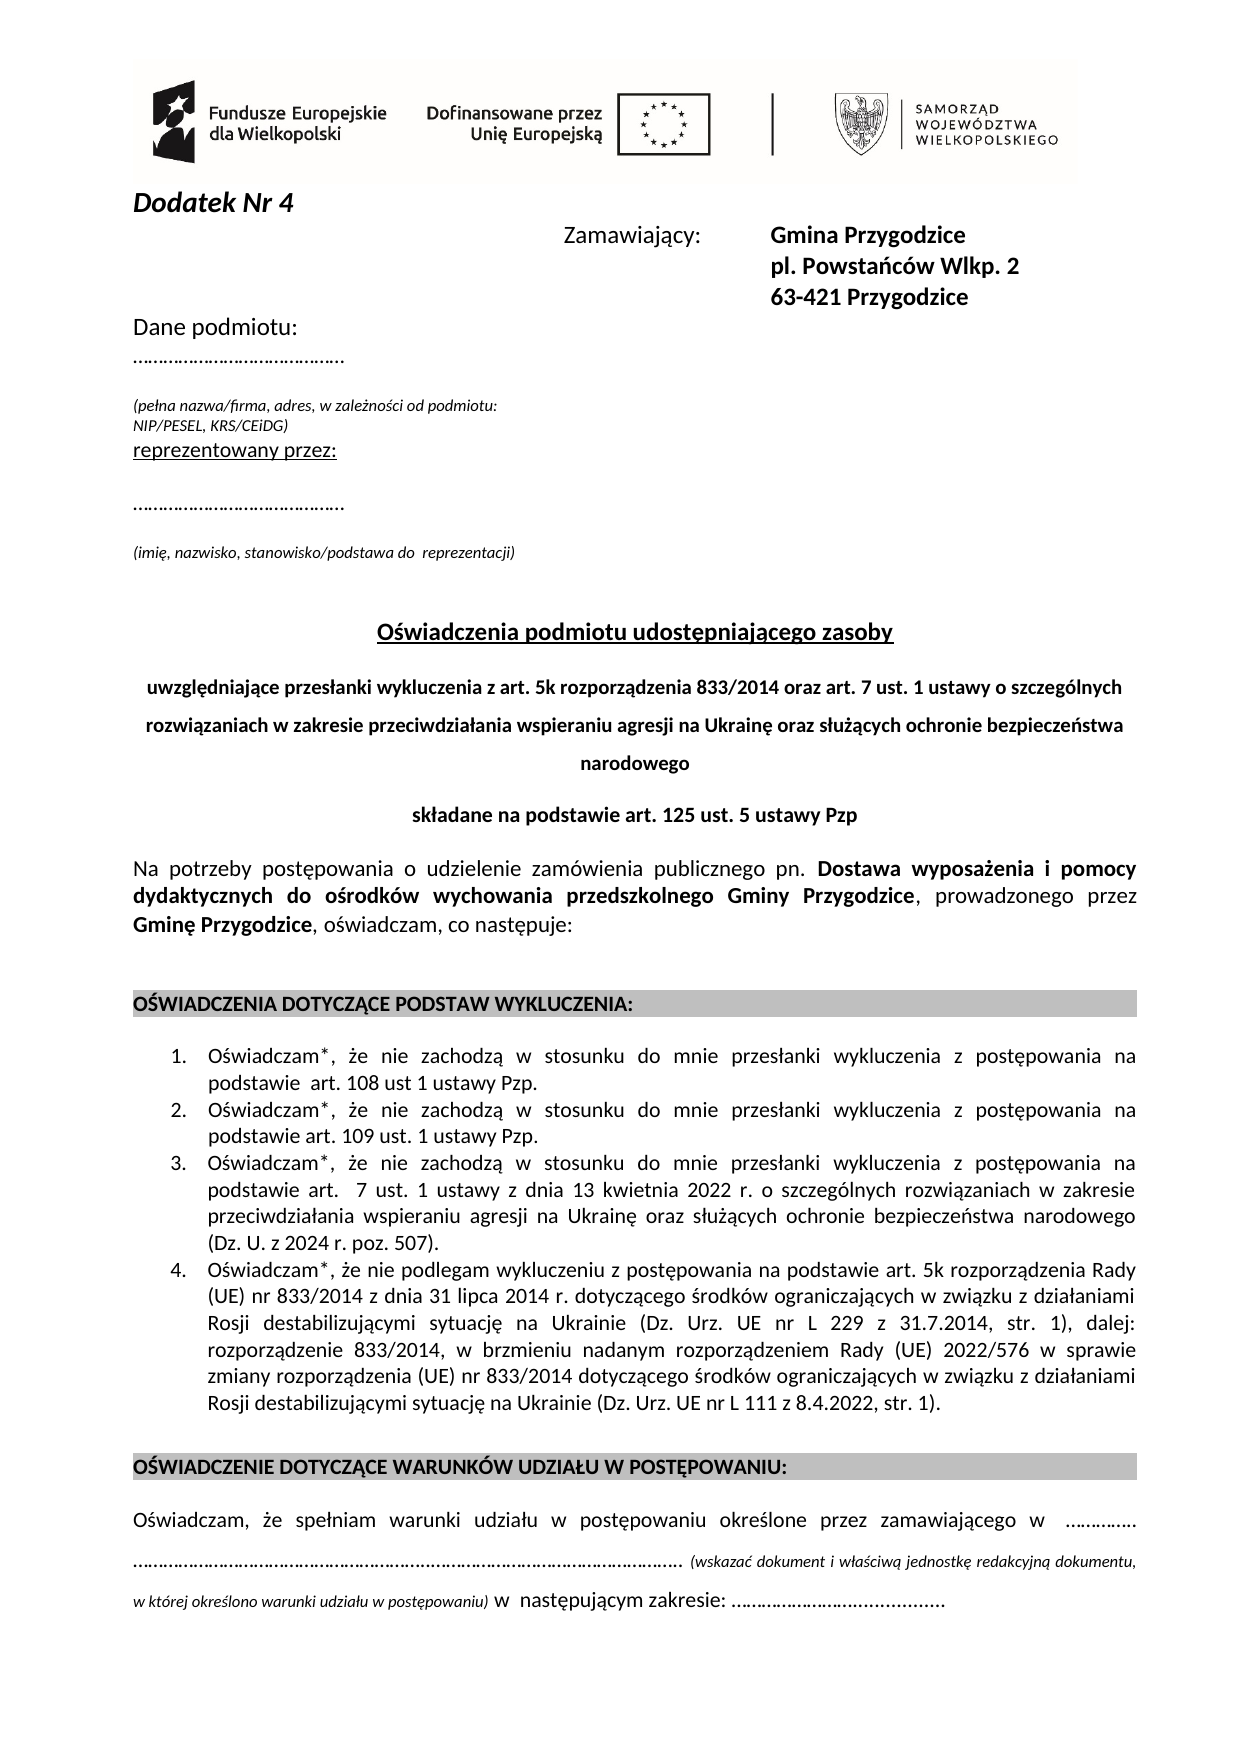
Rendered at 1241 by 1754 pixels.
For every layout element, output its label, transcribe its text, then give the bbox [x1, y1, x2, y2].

text OŚWIADCZENIA DOTYCZĄCE PODSTAW WYKLUCZENIA: [133, 990, 1137, 1017]
text Oświadczam, że spełniam warunki udziału w postępowaniu określone przez zamawiającego w …………..…………………………………………………..………………………………………….. (wskazać dokument i właściwą jednostkę redakcyjną dokumentu, w której określono warunki udziału w postępowaniu) w następującym zakresie: ……………………................. [133, 1506, 1137, 1613]
text Na potrzeby postępowania o udzielenie zamówienia publicznego pn. Dostawa wyposażenia i pomocy dydaktycznych do ośrodków wychowania przedszkolnego Gminy Przygodzice, prowadzonego przez Gminę Przygodzice, oświadczam, co następuje: [133, 854, 1137, 938]
text Dane podmiotu: [133, 311, 517, 342]
text pl. Powstańców Wlkp. 2 [699, 250, 1137, 281]
text (imię, nazwisko, stanowisko/podstawa do reprezentacji) [133, 542, 517, 563]
text OŚWIADCZENIE DOTYCZĄCE WARUNKÓW UDZIAŁU W POSTĘPOWANIU: [133, 1453, 1137, 1480]
text …………………………………… [133, 342, 517, 368]
text Zamawiający: Gmina Przygodzice [487, 220, 1122, 250]
list Oświadczam*, że nie zachodzą w stosunku do mnie przesłanki wykluczenia z postępowania na podstawie art. 109 ust. 1 ustawy Pzp. [170, 1096, 1137, 1149]
text (pełna nazwa/firma, adres, w zależności od podmiotu: NIP/PESEL, KRS/CEiDG) [133, 395, 517, 436]
text reprezentowany przez: [133, 436, 1137, 462]
picture [132, 59, 1078, 184]
text Oświadczenia podmiotu udostępniającego zasoby [133, 616, 1137, 647]
list Oświadczam*, że nie zachodzą w stosunku do mnie przesłanki wykluczenia z postępowania na podstawie art. 108 ust 1 ustawy Pzp. [170, 1043, 1137, 1096]
list Oświadczam*, że nie podlegam wykluczeniu z postępowania na podstawie art. 5k rozporządzenia Rady (UE) nr 833/2014 z dnia 31 lipca 2014 r. dotyczącego środków ograniczających w związku z działaniami Rosji destabilizującymi sytuację na Ukrainie (Dz. Urz. UE nr L 229 z 31.7.2014, str. 1), dalej: rozporządzenie 833/2014, w brzmieniu nadanym rozporządzeniem Rady (UE) 2022/576 w sprawie zmiany rozporządzenia (UE) nr 833/2014 dotyczącego środków ograniczających w związku z działaniami Rosji destabilizującymi sytuację na Ukrainie (Dz. Urz. UE nr L 111 z 8.4.2022, str. 1). [170, 1256, 1137, 1416]
list Oświadczam*, że nie zachodzą w stosunku do mnie przesłanki wykluczenia z postępowania na podstawie art. 7 ust. 1 ustawy z dnia 13 kwietnia 2022 r. o szczególnych rozwiązaniach w zakresie przeciwdziałania wspieraniu agresji na Ukrainę oraz służących ochronie bezpieczeństwa narodowego (Dz. U. z 2024 r. poz. 507). [170, 1149, 1137, 1256]
text składane na podstawie art. 125 ust. 5 ustawy Pzp [133, 801, 1137, 828]
text 63-421 Przygodzice [699, 281, 1137, 311]
text …………………………………… [133, 489, 517, 516]
text uwzględniające przesłanki wykluczenia z art. 5k rozporządzenia 833/2014 oraz art. 7 ust. 1 ustawy o szczególnych rozwiązaniach w zakresie przeciwdziałania wspieraniu agresji na Ukrainę oraz służących ochronie bezpieczeństwa narodowego [133, 674, 1137, 776]
text Dodatek Nr 4 [133, 184, 1137, 220]
